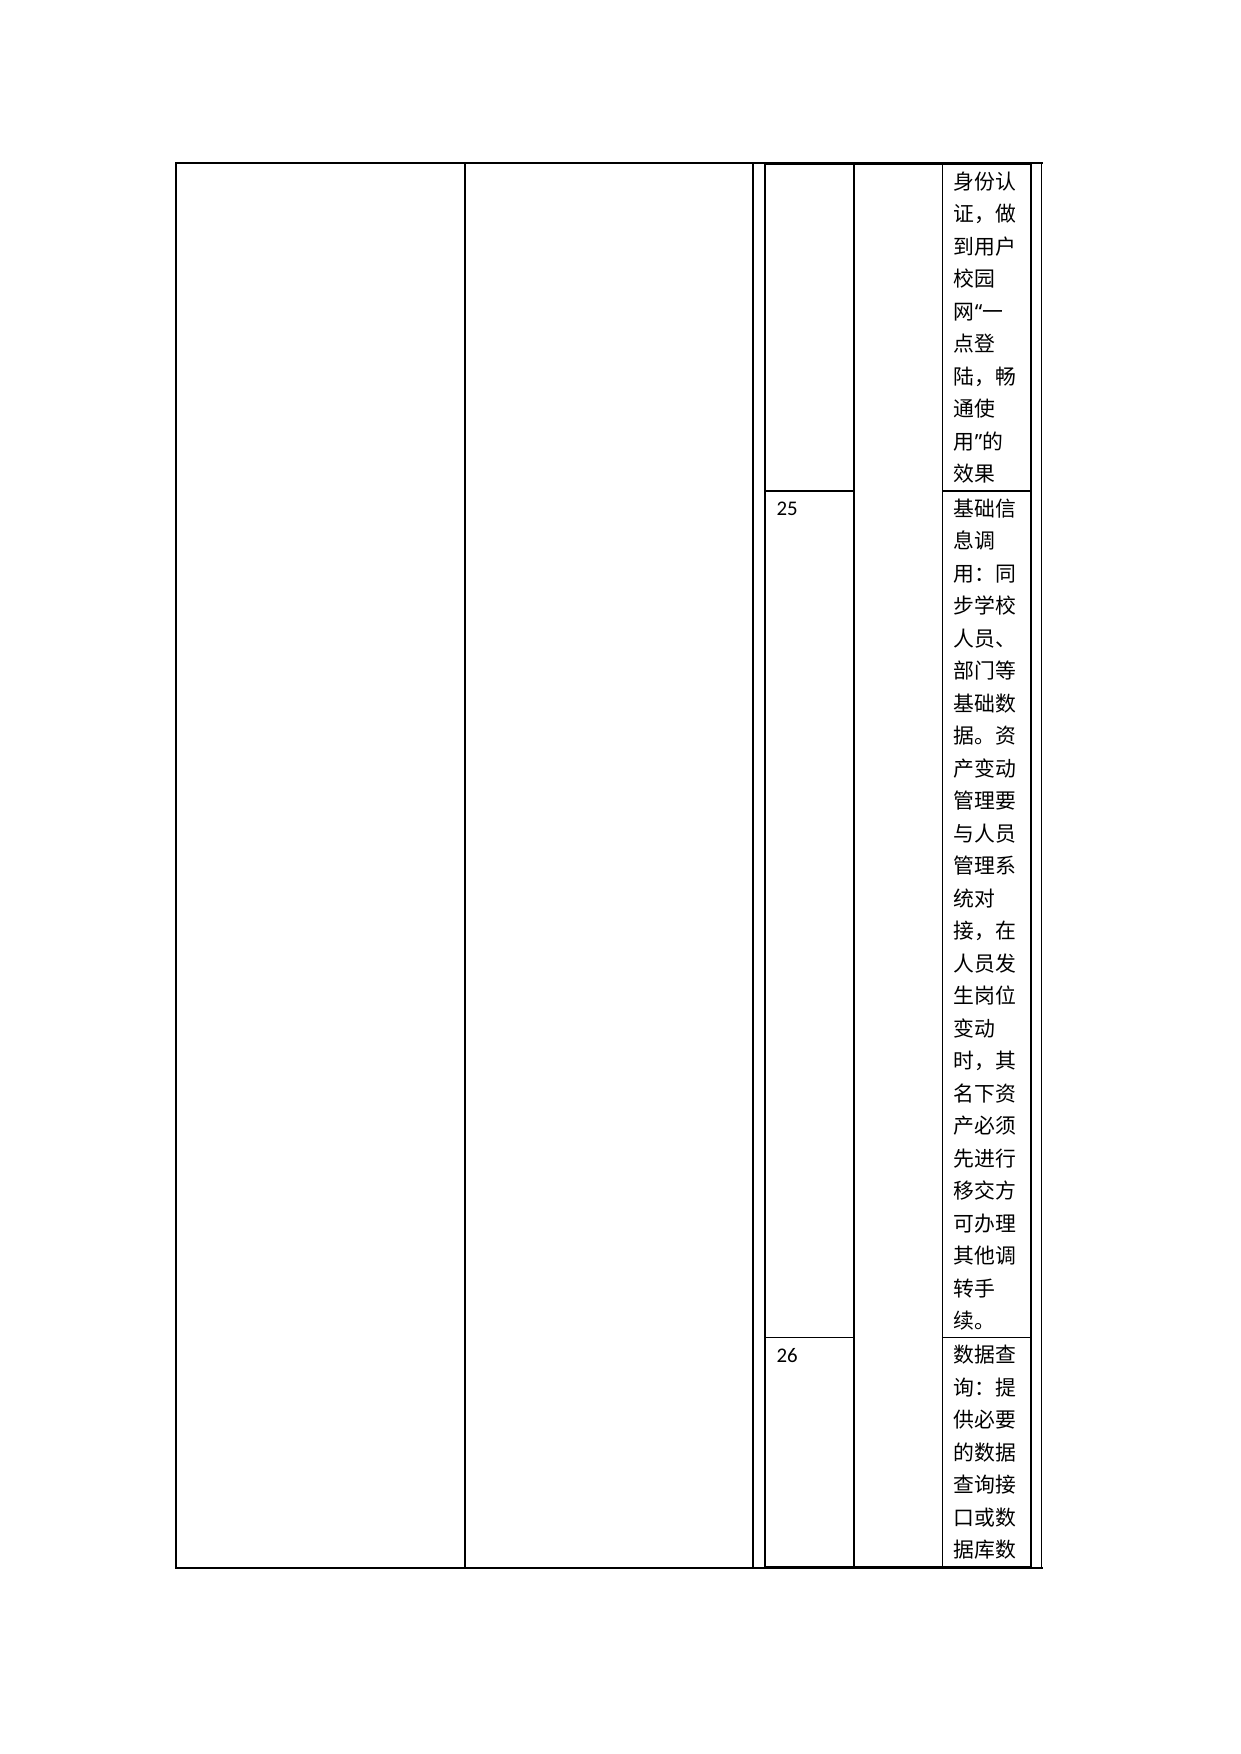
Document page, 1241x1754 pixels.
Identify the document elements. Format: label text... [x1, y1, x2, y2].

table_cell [943, 492, 1030, 1337]
table_cell [177, 164, 464, 1567]
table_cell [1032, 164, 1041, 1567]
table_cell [766, 492, 853, 1337]
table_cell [855, 165, 942, 1566]
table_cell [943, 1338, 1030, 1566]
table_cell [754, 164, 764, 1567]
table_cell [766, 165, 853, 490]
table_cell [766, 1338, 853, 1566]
table_cell 1 [466, 164, 752, 1567]
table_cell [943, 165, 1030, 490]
